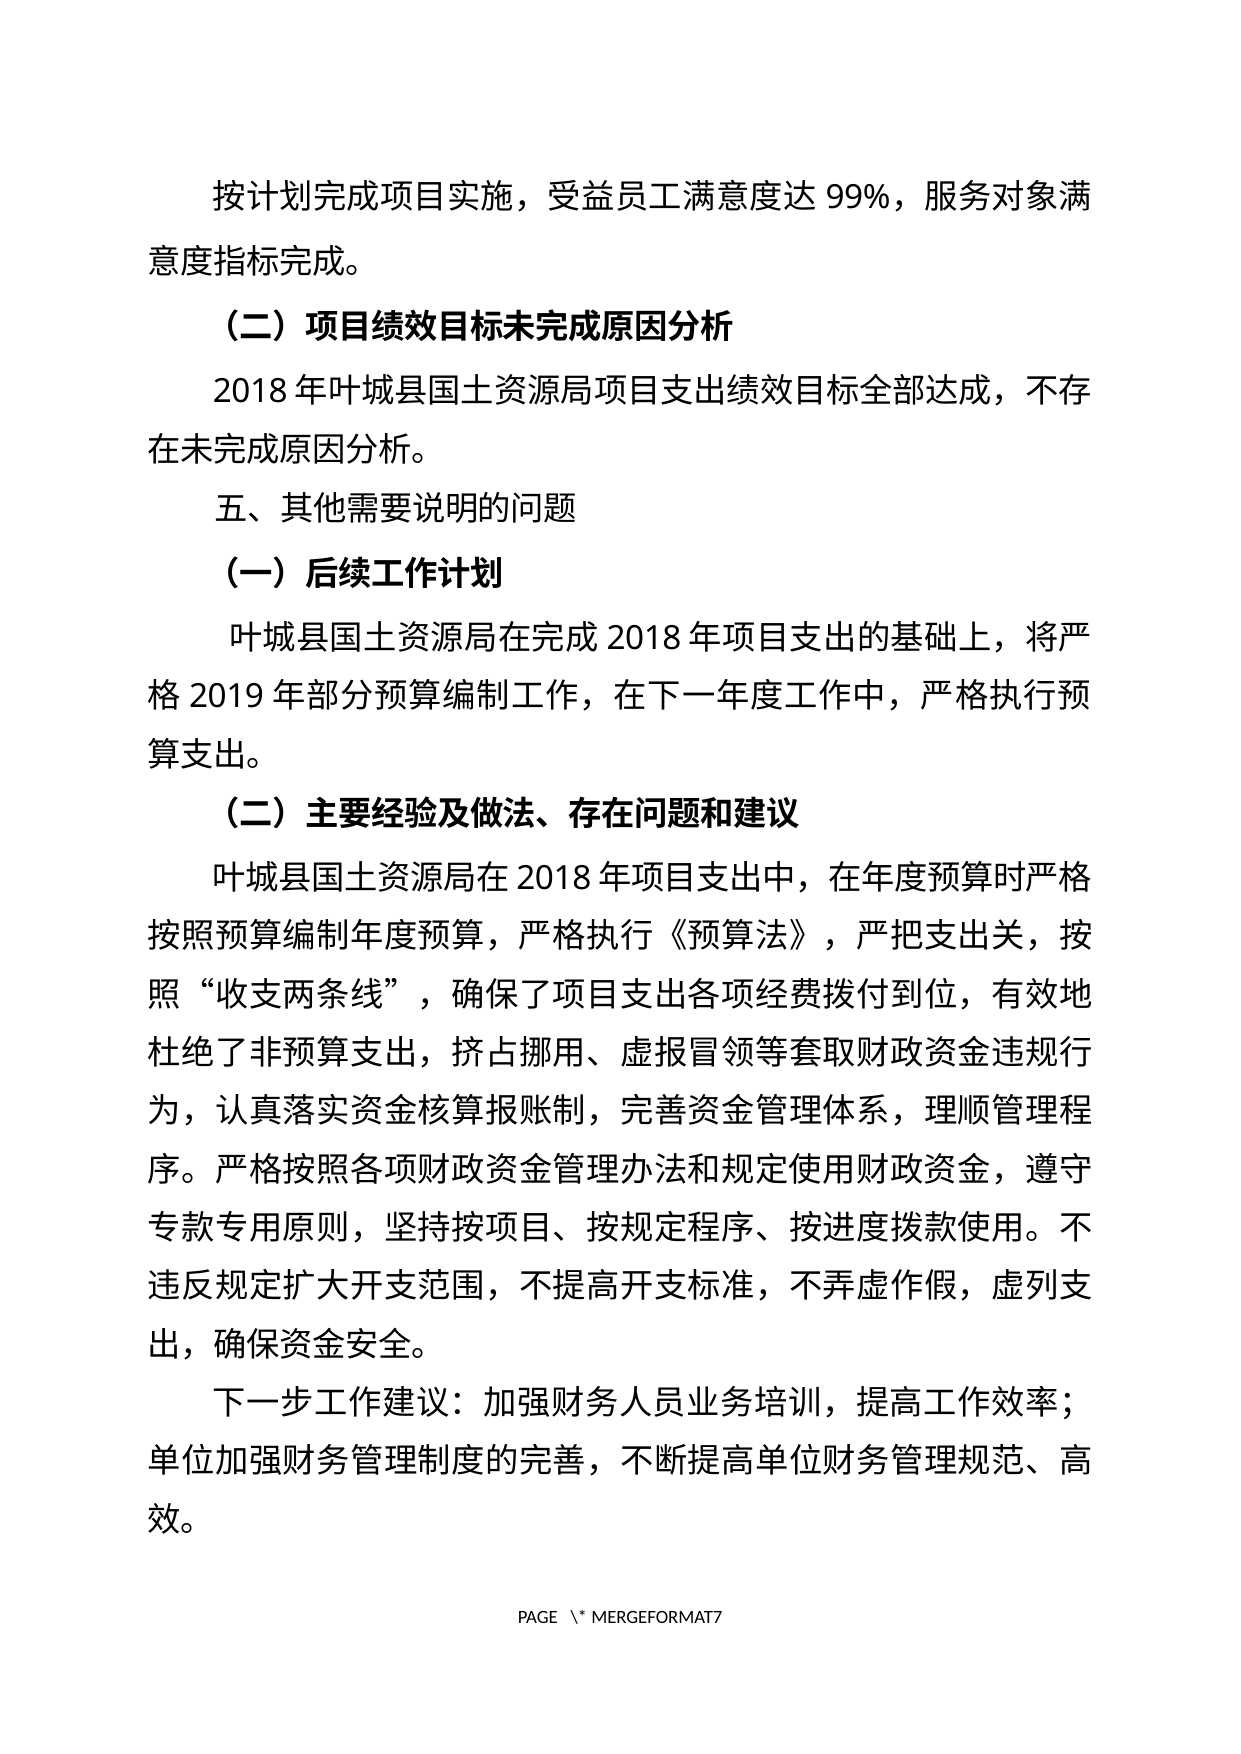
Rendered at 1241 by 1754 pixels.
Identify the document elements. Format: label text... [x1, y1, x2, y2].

text （二）项目绩效目标未完成原因分析 [148, 291, 1092, 356]
text 按计划完成项目实施，受益员工满意度达99%，服务对象满意度指标完成。 [148, 161, 1092, 291]
text 下一步工作建议：加强财务人员业务培训，提高工作效率；单位加强财务管理制度的完善，不断提高单位财务管理规范、高效。 [148, 1368, 1092, 1543]
text 叶城县国土资源局在完成2018年项目支出的基础上，将严格2019年部分预算编制工作，在下一年度工作中，严格执行预算支出。 [148, 603, 1092, 778]
text 2018年叶城县国土资源局项目支出绩效目标全部达成，不存在未完成原因分析。 [148, 356, 1092, 473]
text 五、其他需要说明的问题 [148, 473, 1092, 538]
text 叶城县国土资源局在2018年项目支出中，在年度预算时严格按照预算编制年度预算，严格执行《预算法》，严把支出关，按照“收支两条线”，确保了项目支出各项经费拨付到位，有效地杜绝了非预算支出，挤占挪用、虚报冒领等套取财政资金违规行为，认真落实资金核算报账制，完善资金管理体系，理顺管理程序。严格按照各项财政资金管理办法和规定使用财政资金，遵守专款专用原则，坚持按项目、按规定程序、按进度拨款使用。不违反规定扩大开支范围，不提高开支标准，不弄虚作假，虚列支出，确保资金安全。 [148, 843, 1092, 1368]
text （一）后续工作计划 [148, 538, 1092, 603]
text （二）主要经验及做法、存在问题和建议 [148, 778, 1092, 843]
